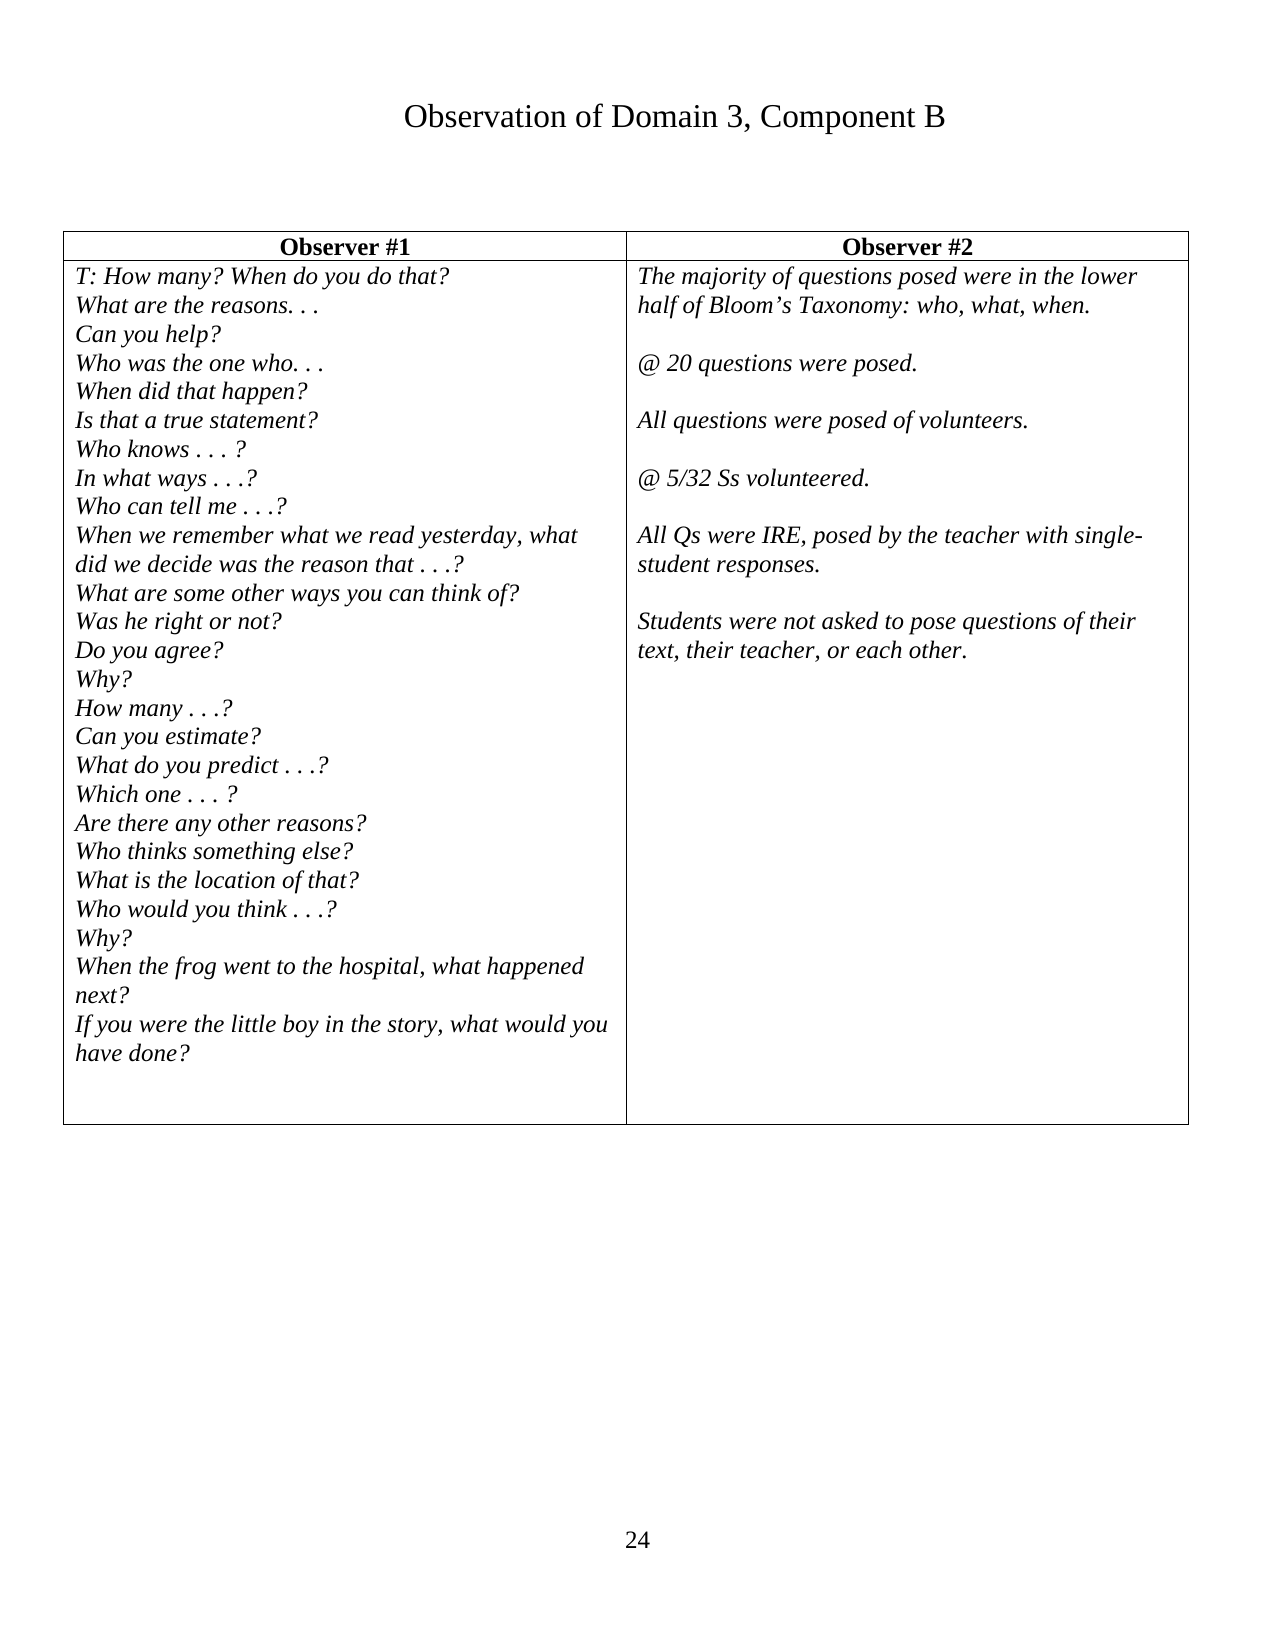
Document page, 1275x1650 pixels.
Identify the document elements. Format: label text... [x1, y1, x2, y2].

text Observation of Domain 3, Component B [150, 97, 1200, 135]
table_cell The majority of questions posed were in the lower half of Bloom’s Taxonomy: who, what, when. @ 20 questions were posed. All questions were posed of volunteers. @ 5/32 Ss volunteered. All Qs were IRE, posed by the teacher with single-student responses. Students were not asked to pose questions of their text, their teacher, or each other. [627, 261, 1188, 1124]
table_cell T: How many? When do you do that? What are the reasons. . . Can you help? Who was the one who. . . When did that happen? Is that a true statement? Who knows . . . ? In what ways . . .? Who can tell me . . .? When we remember what we read yesterday, what did we decide was the reason that . . .? What are some other ways you can think of? Was he right or not? Do you agree? Why? How many . . .? Can you estimate? What do you predict . . .? Which one . . . ? Are there any other reasons? Who thinks something else? What is the location of that? Who would you think . . .? Why? When the frog went to the hospital, what happened next? If you were the little boy in the story, what would you have done? [64, 261, 626, 1124]
table_header Observer #1 [64, 232, 626, 260]
table_header Observer #2 [627, 232, 1188, 260]
